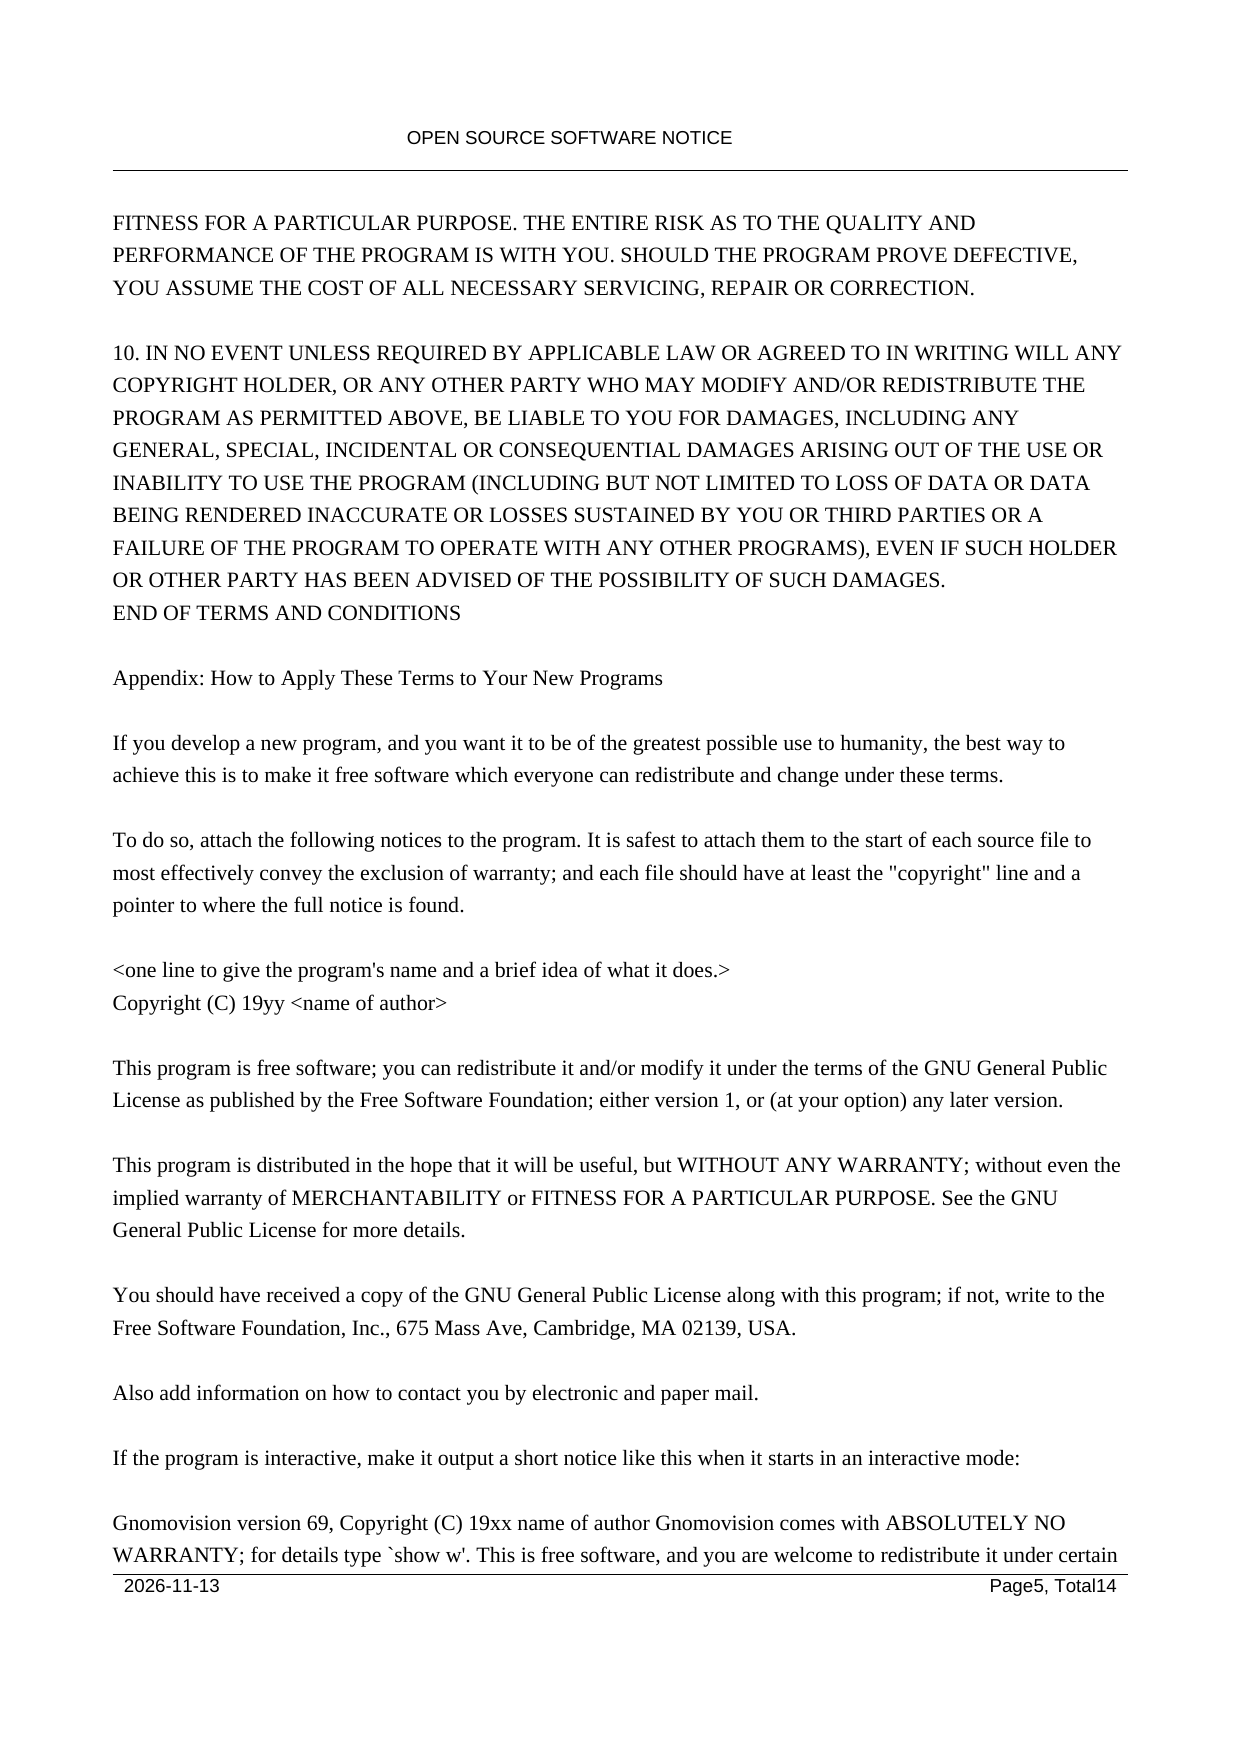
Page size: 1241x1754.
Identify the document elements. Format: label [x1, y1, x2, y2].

text [112, 206, 1128, 1571]
